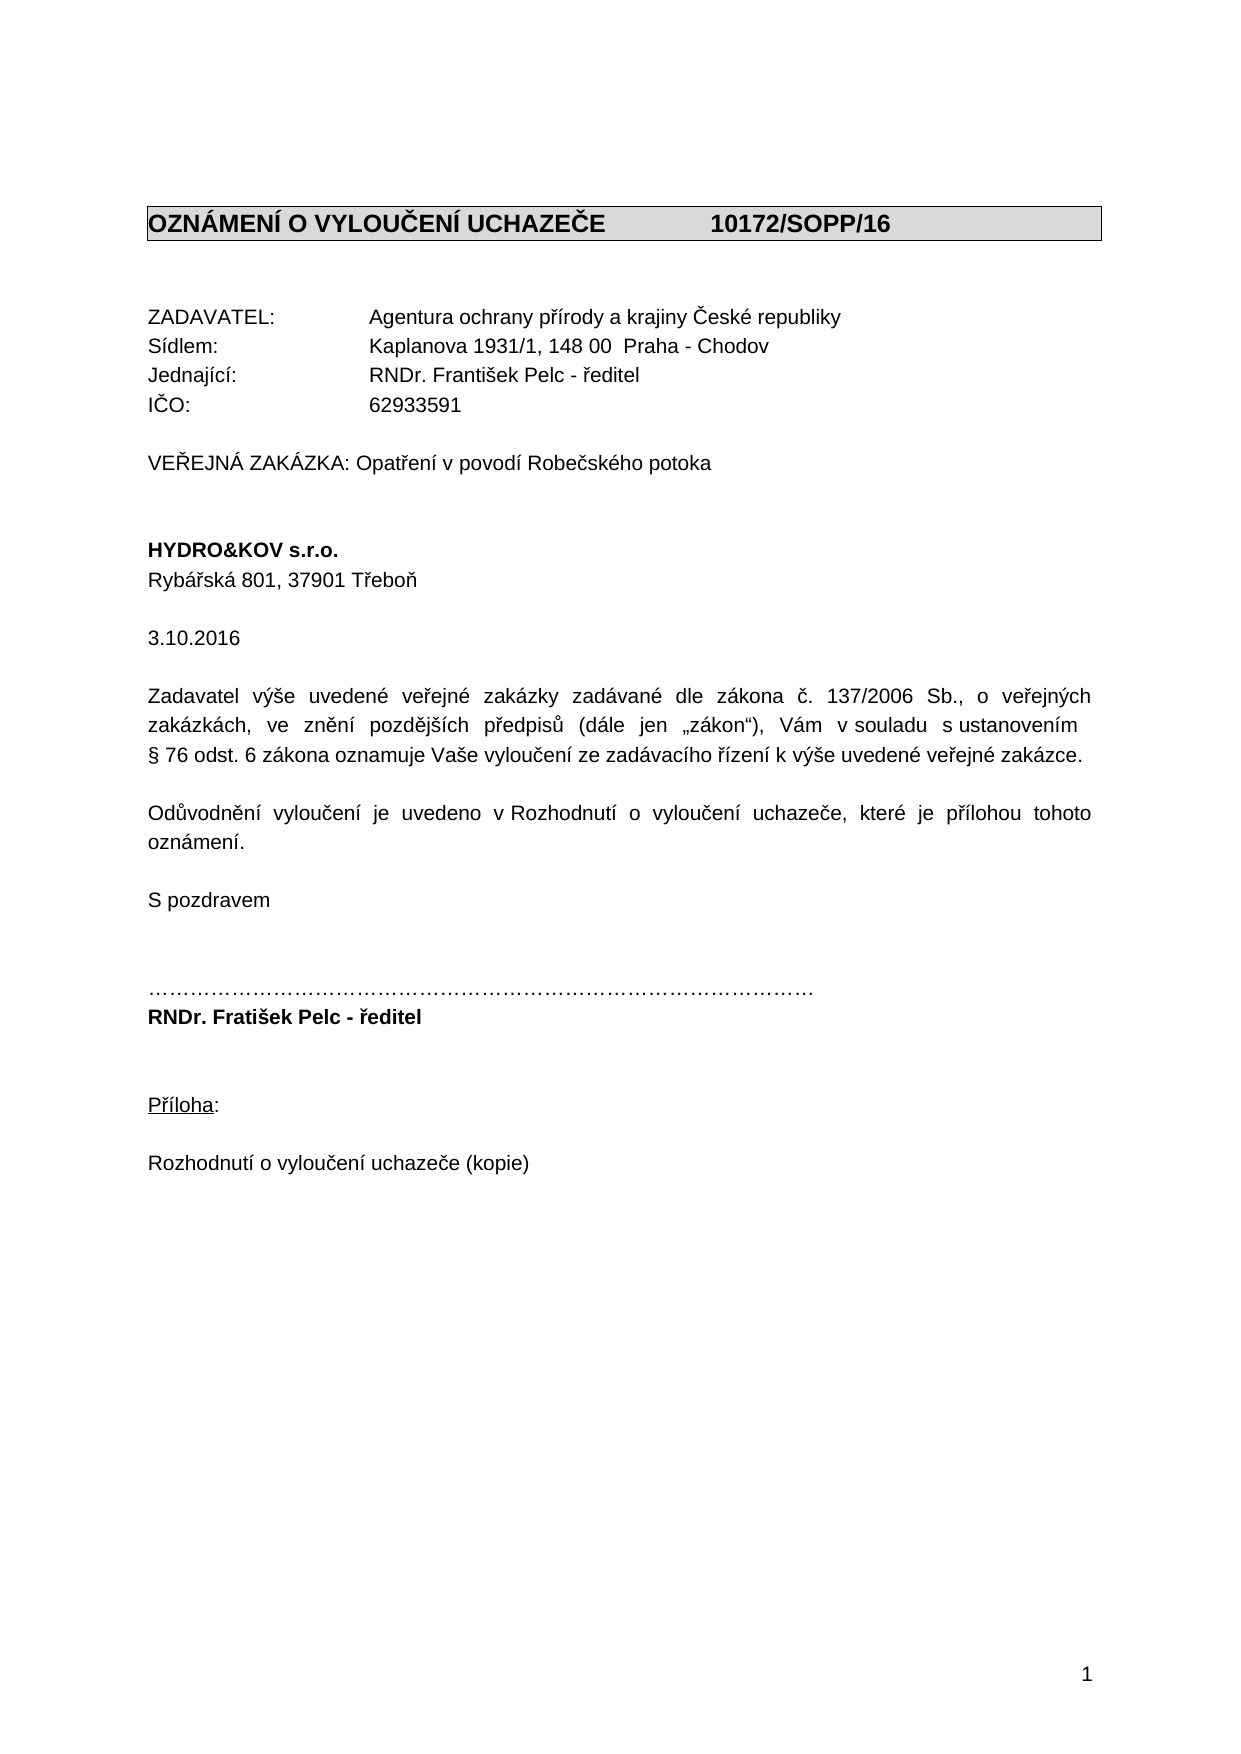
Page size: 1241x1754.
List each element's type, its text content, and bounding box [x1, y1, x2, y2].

text 3.10.2016 [148, 621, 1093, 650]
text Jednající: RNDr. František Pelc - ředitel [148, 358, 1093, 387]
subtitle S pozdravem [148, 883, 1093, 912]
text Rozhodnutí o vyloučení uchazeče (kopie) [148, 1146, 1093, 1175]
text HYDRO&KOV s.r.o. [148, 533, 1093, 562]
subtitle Zadavatel výše uvedené veřejné zakázky zadávané dle zákona č. 137/2006 Sb., o veřejných zakázkách, ve znění pozdějších předpisů (dále jen „zákon“), Vám v souladu s ustanovením § 76 odst. 6 zákona oznamuje Vaše vyloučení ze zadávacího řízení k výše uvedené veřejné zakázce. [148, 679, 1093, 766]
text VEŘEJNÁ ZAKÁZKA: Opatření v povodí Robečského potoka [148, 446, 1093, 475]
subtitle OZNÁMENÍ O VYLOUČENÍ UCHAZEČE 10172/SOPP/16 [148, 207, 1101, 240]
text Odůvodnění vyloučení je uvedeno v Rozhodnutí o vyloučení uchazeče, které je přílohou tohoto oznámení. [148, 796, 1093, 854]
text RNDr. Fratišek Pelc - ředitel [148, 1000, 1093, 1029]
text ZADAVATEL: Agentura ochrany přírody a krajiny České republiky [148, 300, 1093, 329]
text …………………………………………………………………………………… [148, 971, 1093, 1000]
text Rybářská 801, 37901 Třeboň [148, 562, 1093, 591]
text Příloha: [148, 1087, 1093, 1116]
text IČO: 62933591 [148, 387, 1093, 416]
text Sídlem: Kaplanova 1931/1, 148 00 Praha - Chodov [148, 329, 1093, 358]
